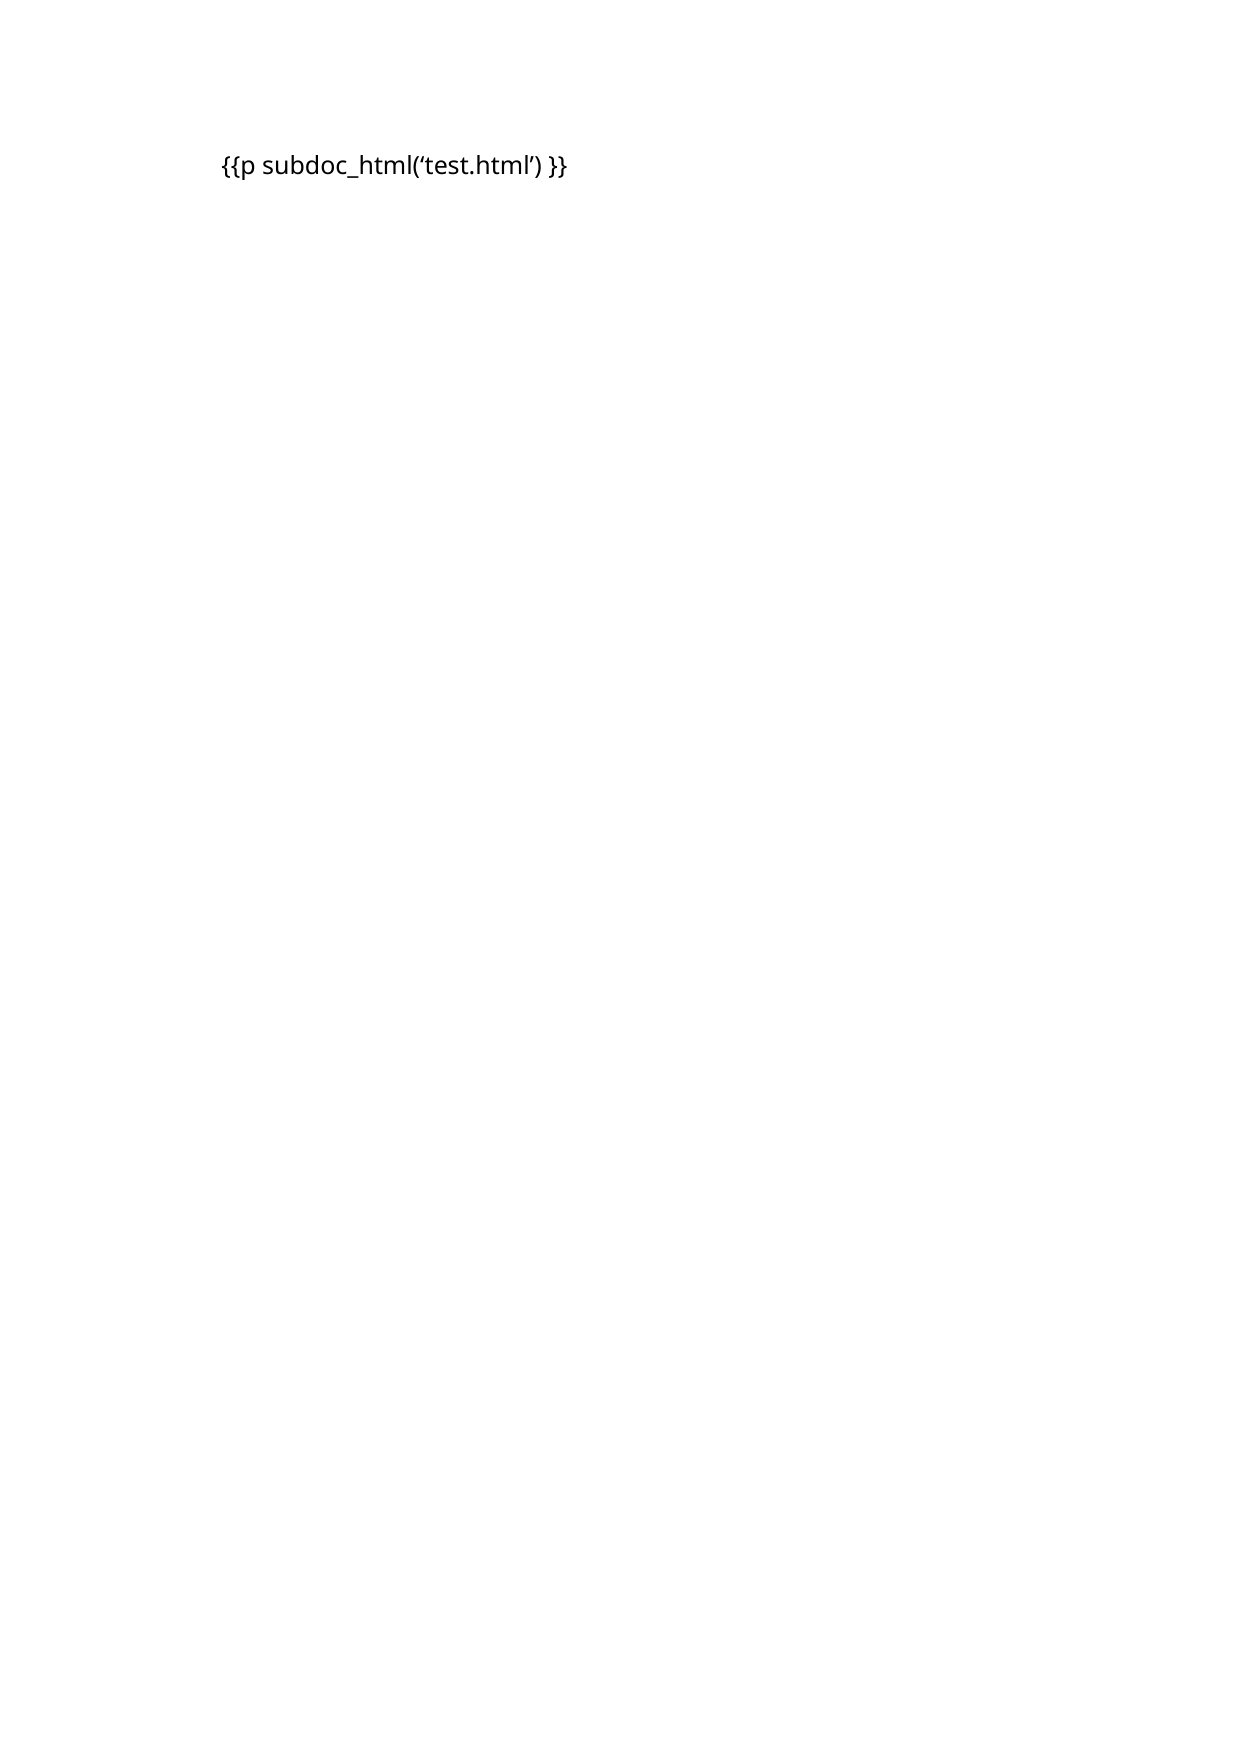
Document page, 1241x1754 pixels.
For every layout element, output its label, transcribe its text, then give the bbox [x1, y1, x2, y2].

text {{p subdoc_html(‘test.html’) }} [148, 148, 1093, 182]
